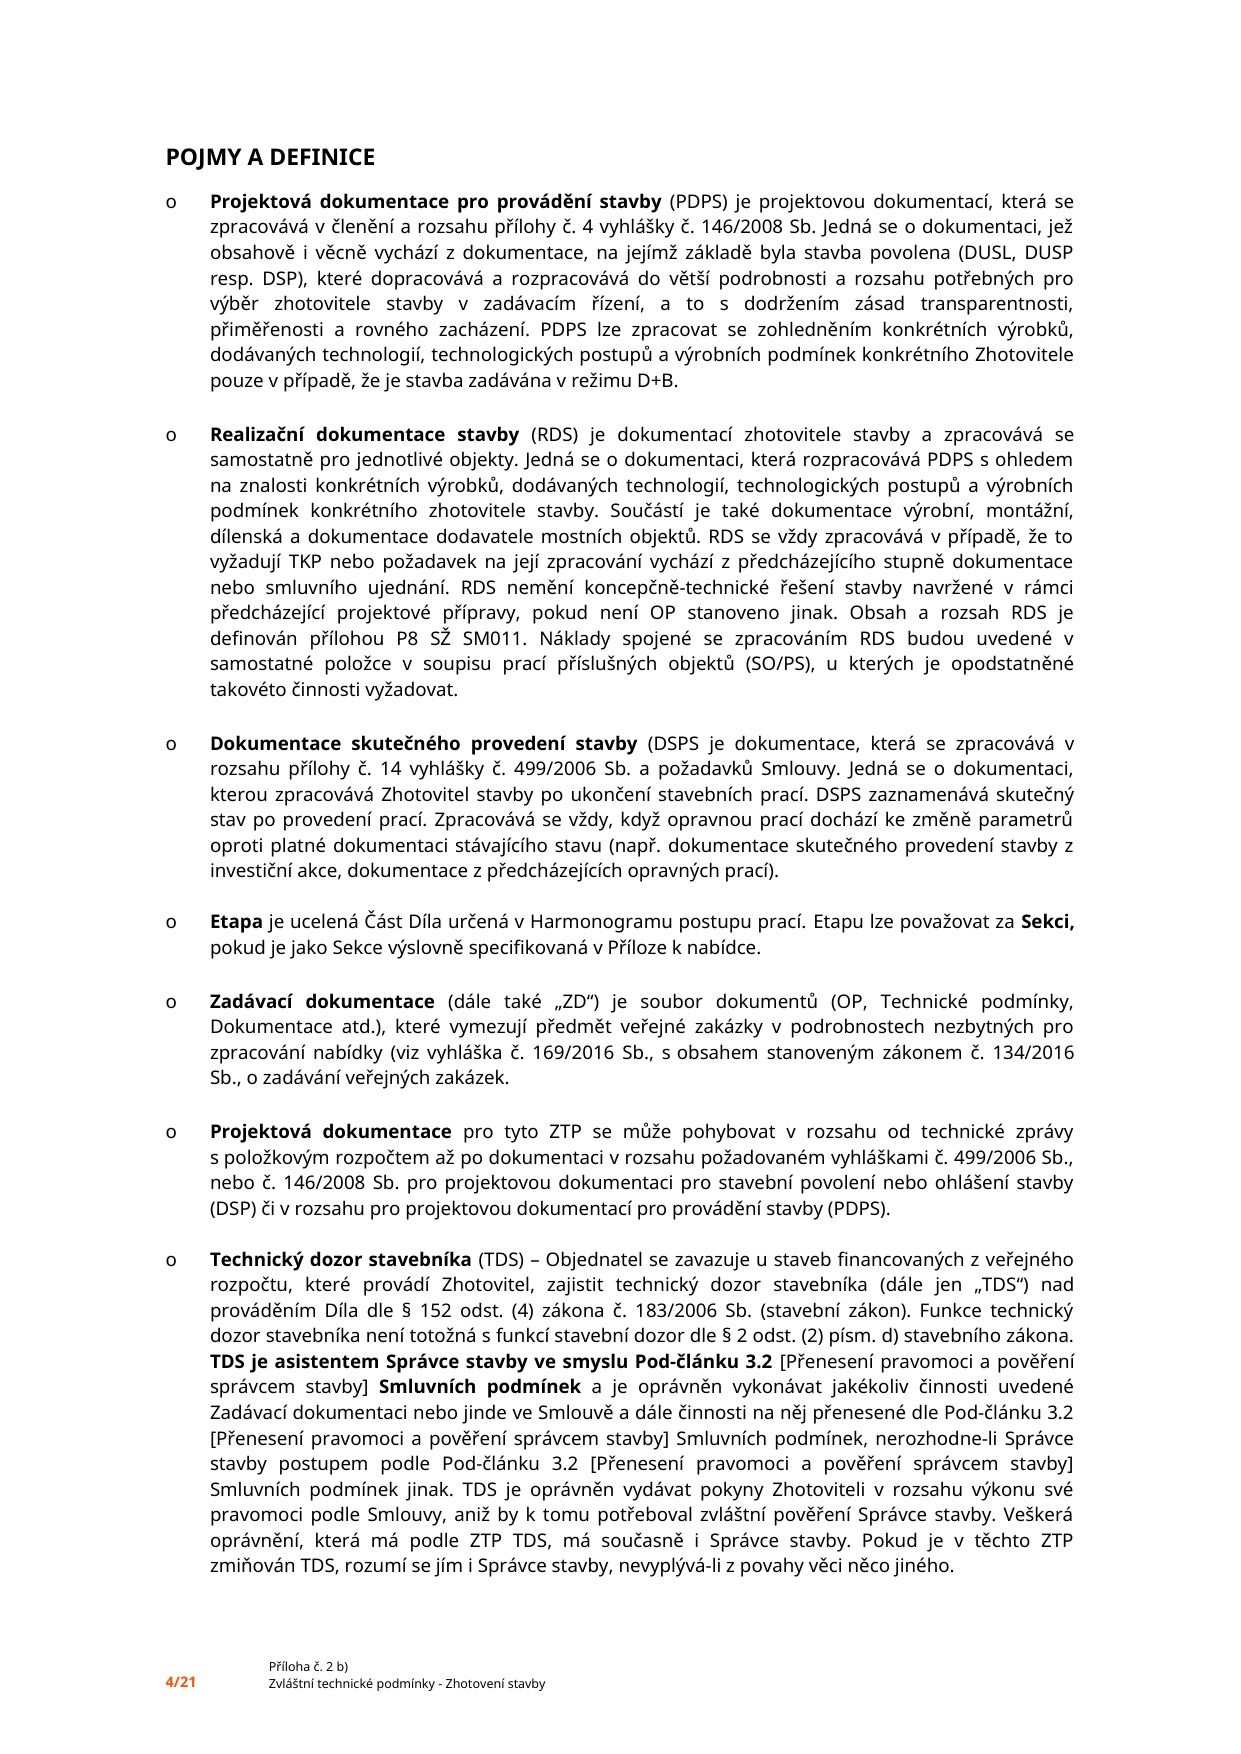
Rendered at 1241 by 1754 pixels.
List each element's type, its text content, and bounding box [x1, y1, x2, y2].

list Zadávací dokumentace (dále také „ZD“) je soubor dokumentů (OP, Technické podmínky, Dokumentace atd.), které vymezují předmět veřejné zakázky v podrobnostech nezbytných pro zpracování nabídky (viz vyhláška č. 169/2016 Sb., s obsahem stanoveným zákonem č. 134/2016 Sb., o zadávání veřejných zakázek. [165, 988, 1075, 1090]
list Technický dozor stavebníka (TDS) – Objednatel se zavazuje u staveb financovaných z veřejného rozpočtu, které provádí Zhotovitel, zajistit technický dozor stavebníka (dále jen „TDS“) nad prováděním Díla dle § 152 odst. (4) zákona č. 183/2006 Sb. (stavební zákon). Funkce technický dozor stavebníka není totožná s funkcí stavební dozor dle § 2 odst. (2) písm. d) stavebního zákona. TDS je asistentem Správce stavby ve smyslu Pod-článku 3.2 [Přenesení pravomoci a pověření správcem stavby] Smluvních podmínek a je oprávněn vykonávat jakékoliv činnosti uvedené Zadávací dokumentaci nebo jinde ve Smlouvě a dále činnosti na něj přenesené dle Pod-článku 3.2 [Přenesení pravomoci a pověření správcem stavby] Smluvních podmínek, nerozhodne-li Správce stavby postupem podle Pod-článku 3.2 [Přenesení pravomoci a pověření správcem stavby] Smluvních podmínek jinak. TDS je oprávněn vydávat pokyny Zhotoviteli v rozsahu výkonu své pravomoci podle Smlouvy, aniž by k tomu potřeboval zvláštní pověření Správce stavby. Veškerá oprávnění, která má podle ZTP TDS, má současně i Správce stavby. Pokud je v těchto ZTP zmiňován TDS, rozumí se jím i Správce stavby, nevyplývá-li z povahy věci něco jiného. [165, 1246, 1075, 1578]
list Etapa je ucelená Část Díla určená v Harmonogramu postupu prací. Etapu lze považovat za Sekci, pokud je jako Sekce výslovně specifikovaná v Příloze k nabídce. [165, 909, 1075, 960]
list Realizační dokumentace stavby (RDS) je dokumentací zhotovitele stavby a zpracovává se samostatně pro jednotlivé objekty. Jedná se o dokumentaci, která rozpracovává PDPS s ohledem na znalosti konkrétních výrobků, dodávaných technologií, technologických postupů a výrobních podmínek konkrétního zhotovitele stavby. Součástí je také dokumentace výrobní, montážní, dílenská a dokumentace dodavatele mostních objektů. RDS se vždy zpracovává v případě, že to vyžadují TKP nebo požadavek na její zpracování vychází z předcházejícího stupně dokumentace nebo smluvního ujednání. RDS nemění koncepčně-technické řešení stavby navržené v rámci předcházející projektové přípravy, pokud není OP stanoveno jinak. Obsah a rozsah RDS je definován přílohou P8 SŽ SM011. Náklady spojené se zpracováním RDS budou uvedené v samostatné položce v soupisu prací příslušných objektů (SO/PS), u kterých je opodstatněné takovéto činnosti vyžadovat. [165, 421, 1075, 702]
text Pojmy a definice [165, 141, 1075, 173]
list Dokumentace skutečného provedení stavby (DSPS je dokumentace, která se zpracovává v rozsahu přílohy č. 14 vyhlášky č. 499/2006 Sb. a požadavků Smlouvy. Jedná se o dokumentaci, kterou zpracovává Zhotovitel stavby po ukončení stavebních prací. DSPS zaznamenává skutečný stav po provedení prací. Zpracovává se vždy, když opravnou prací dochází ke změně parametrů oproti platné dokumentaci stávajícího stavu (např. dokumentace skutečného provedení stavby z investiční akce, dokumentace z předcházejících opravných prací). [165, 730, 1075, 883]
list Projektová dokumentace pro tyto ZTP se může pohybovat v rozsahu od technické zprávy s položkovým rozpočtem až po dokumentaci v rozsahu požadovaném vyhláškami č. 499/2006 Sb., nebo č. 146/2008 Sb. pro projektovou dokumentaci pro stavební povolení nebo ohlášení stavby (DSP) či v rozsahu pro projektovou dokumentací pro provádění stavby (PDPS). [165, 1119, 1075, 1221]
list Projektová dokumentace pro provádění stavby (PDPS) je projektovou dokumentací, která se zpracovává v členění a rozsahu přílohy č. 4 vyhlášky č. 146/2008 Sb. Jedná se o dokumentaci, jež obsahově i věcně vychází z dokumentace, na jejímž základě byla stavba povolena (DUSL, DUSP resp. DSP), které dopracovává a rozpracovává do větší podrobnosti a rozsahu potřebných pro výběr zhotovitele stavby v zadávacím řízení, a to s dodržením zásad transparentnosti, přiměřenosti a rovného zacházení. PDPS lze zpracovat se zohledněním konkrétních výrobků, dodávaných technologií, technologických postupů a výrobních podmínek konkrétního Zhotovitele pouze v případě, že je stavba zadávána v režimu D+B. [165, 188, 1075, 392]
